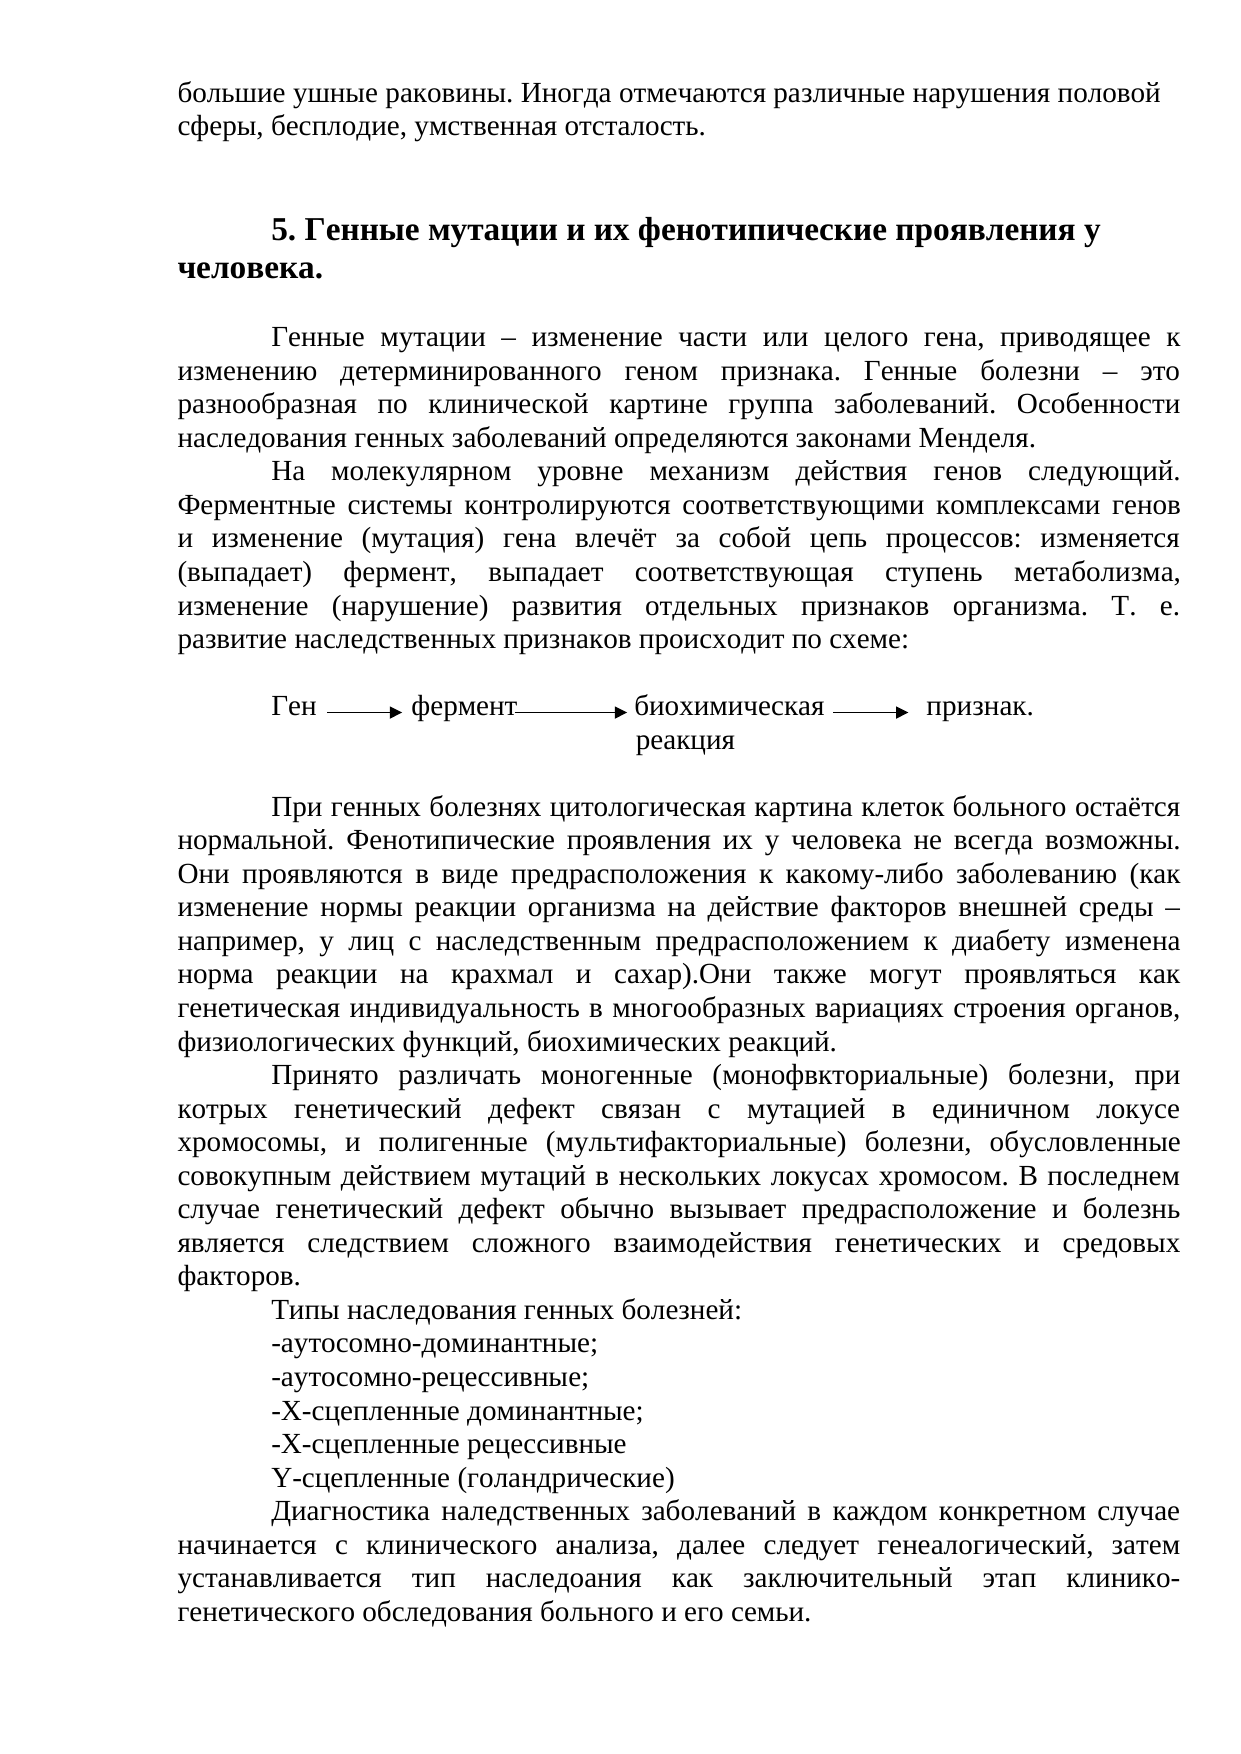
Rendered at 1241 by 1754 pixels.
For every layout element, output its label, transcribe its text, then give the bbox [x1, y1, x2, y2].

text Ген фермент биохимическая признак. [177, 688, 1181, 722]
text Принято различать моногенные (монофвкториальные) болезни, при котрых генетический дефект связан с мутацией в единичном локусе хромосомы, и полигенные (мультифакториальные) болезни, обусловленные совокупным действием мутаций в нескольких локусах хромосом. В последнем случае генетический дефект обычно вызывает предрасположение и болезнь является следствием сложного взаимодействия генетических и средовых факторов. [177, 1057, 1181, 1292]
text -Х-сцепленные рецессивные [177, 1426, 1181, 1460]
text 5. Генные мутации и их фенотипические проявления у человека. [177, 209, 1181, 286]
text Y-сцепленные (голандрические) [177, 1460, 1181, 1493]
text Генные мутации – изменение части или целого гена, приводящее к изменению детерминированного геном признака. Генные болезни – это разнообразная по клинической картине группа заболеваний. Особенности наследования генных заболеваний определяются законами Менделя. [177, 319, 1181, 453]
text -аутосомно-рецессивные; [177, 1359, 1181, 1393]
text При генных болезнях цитологическая картина клеток больного остаётся нормальной. Фенотипические проявления их у человека не всегда возможны. Они проявляются в виде предрасположения к какому-либо заболеванию (как изменение нормы реакции организма на действие факторов внешней среды – например, у лиц с наследственным предрасположением к диабету изменена норма реакции на крахмал и сахар).Они также могут проявляться как генетическая индивидуальность в многообразных вариациях строения органов, физиологических функций, биохимических реакций. [177, 789, 1181, 1057]
text -аутосомно-доминантные; [177, 1326, 1181, 1359]
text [177, 75, 1181, 142]
text На молекулярном уровне механизм действия генов следующий. Ферментные системы контролируются соответствующими комплексами генов и изменение (мутация) гена влечёт за собой цепь процессов: изменяется (выпадает) фермент, выпадает соответствующая ступень метаболизма, изменение (нарушение) развития отдельных признаков организма. Т. е. развитие наследственных признаков происходит по схеме: [177, 453, 1181, 655]
text -Х-сцепленные доминантные; [177, 1393, 1181, 1426]
text Типы наследования генных болезней: [177, 1292, 1181, 1326]
text реакция [177, 722, 1181, 755]
text Диагностика наледственных заболеваний в каждом конкретном случае начинается с клинического анализа, далее следует генеалогический, затем устанавливается тип наследоания как заключительный этап клинико-генетического обследования больного и его семьи. [177, 1493, 1181, 1627]
